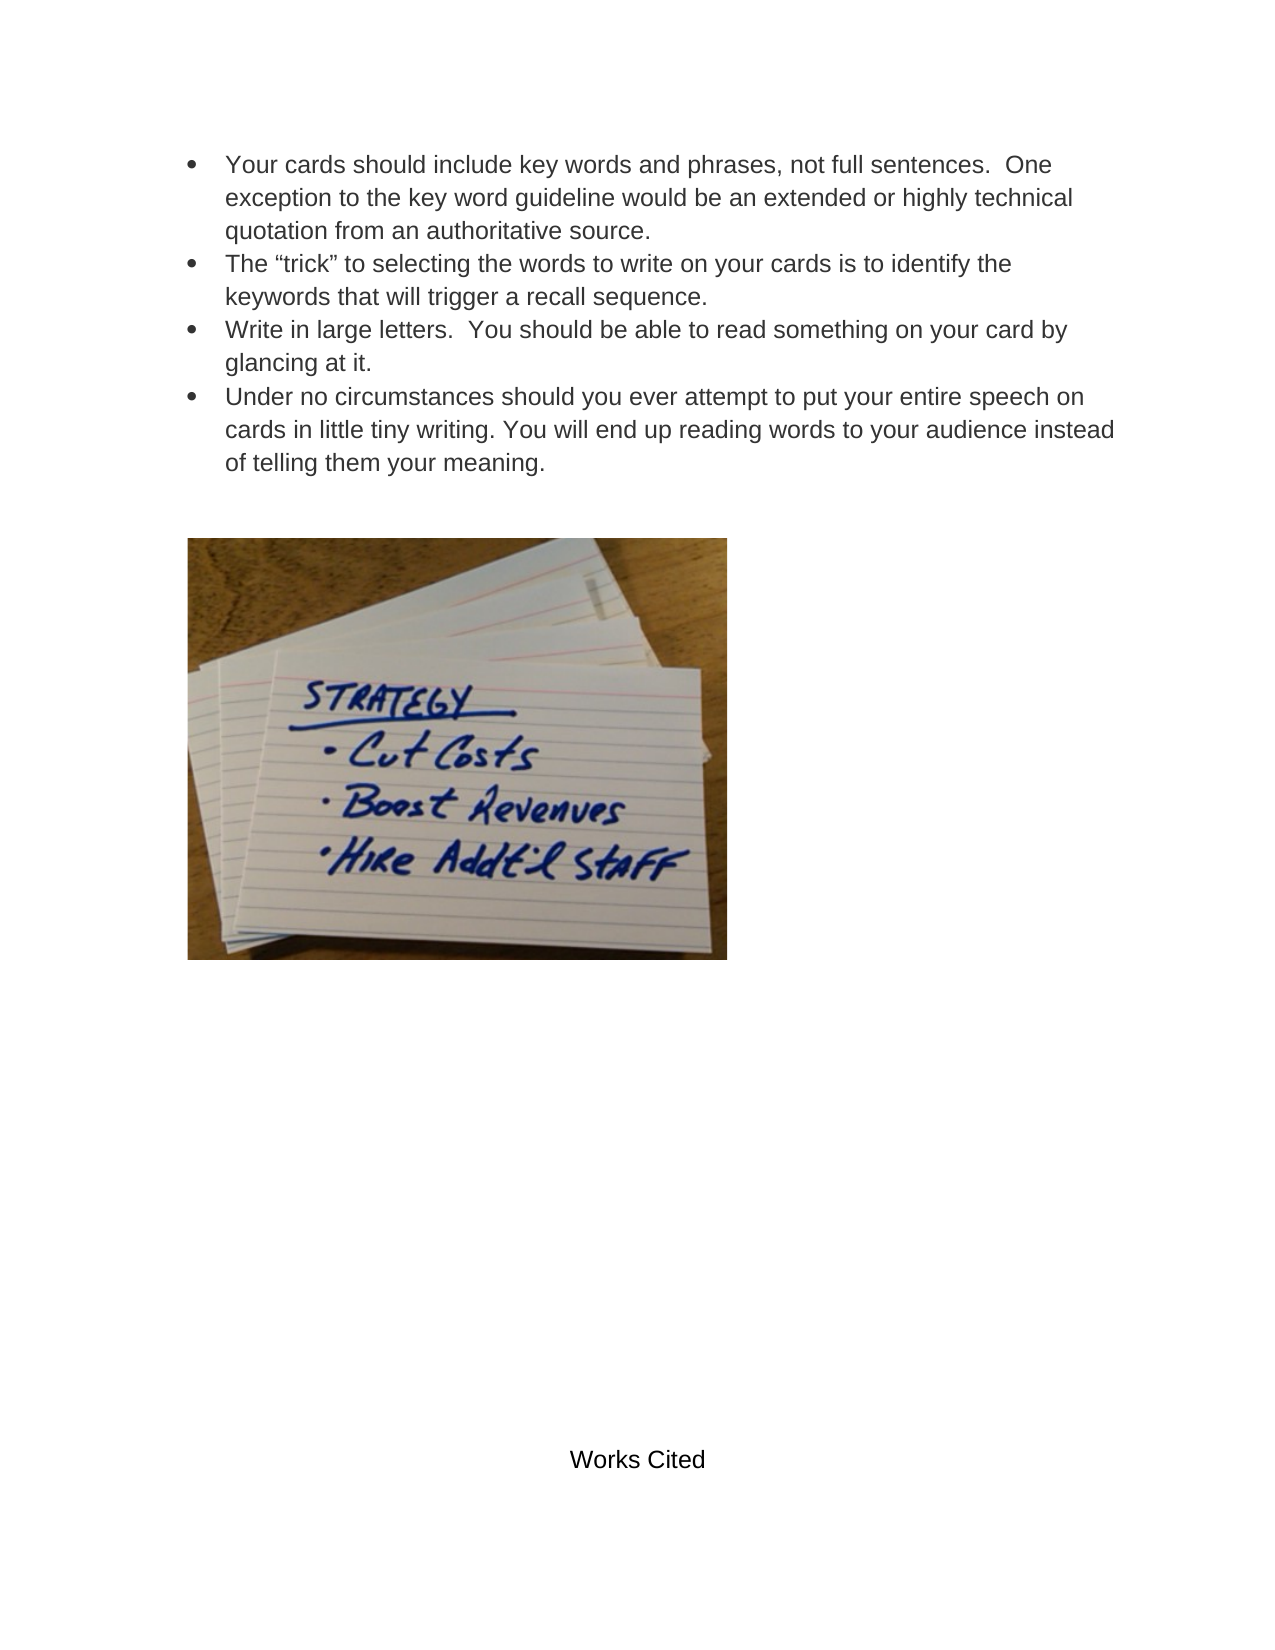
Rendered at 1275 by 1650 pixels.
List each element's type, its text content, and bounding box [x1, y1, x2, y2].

picture [187, 538, 728, 960]
list Write in large letters. You should be able to read something on your card by glancing at it. [187, 315, 1125, 377]
list Your cards should include key words and phrases, not full sentences. One exception to the key word guideline would be an extended or highly technical quotation from an authoritative source. [187, 150, 1125, 245]
list The “trick” to selecting the words to write on your cards is to identify the keywords that will trigger a recall sequence. [187, 249, 1125, 311]
text Works Cited [150, 1445, 1125, 1474]
list Under no circumstances should you ever attempt to put your entire speech on cards in little tiny writing. You will end up reading words to your audience instead of telling them your meaning. [187, 381, 1125, 476]
